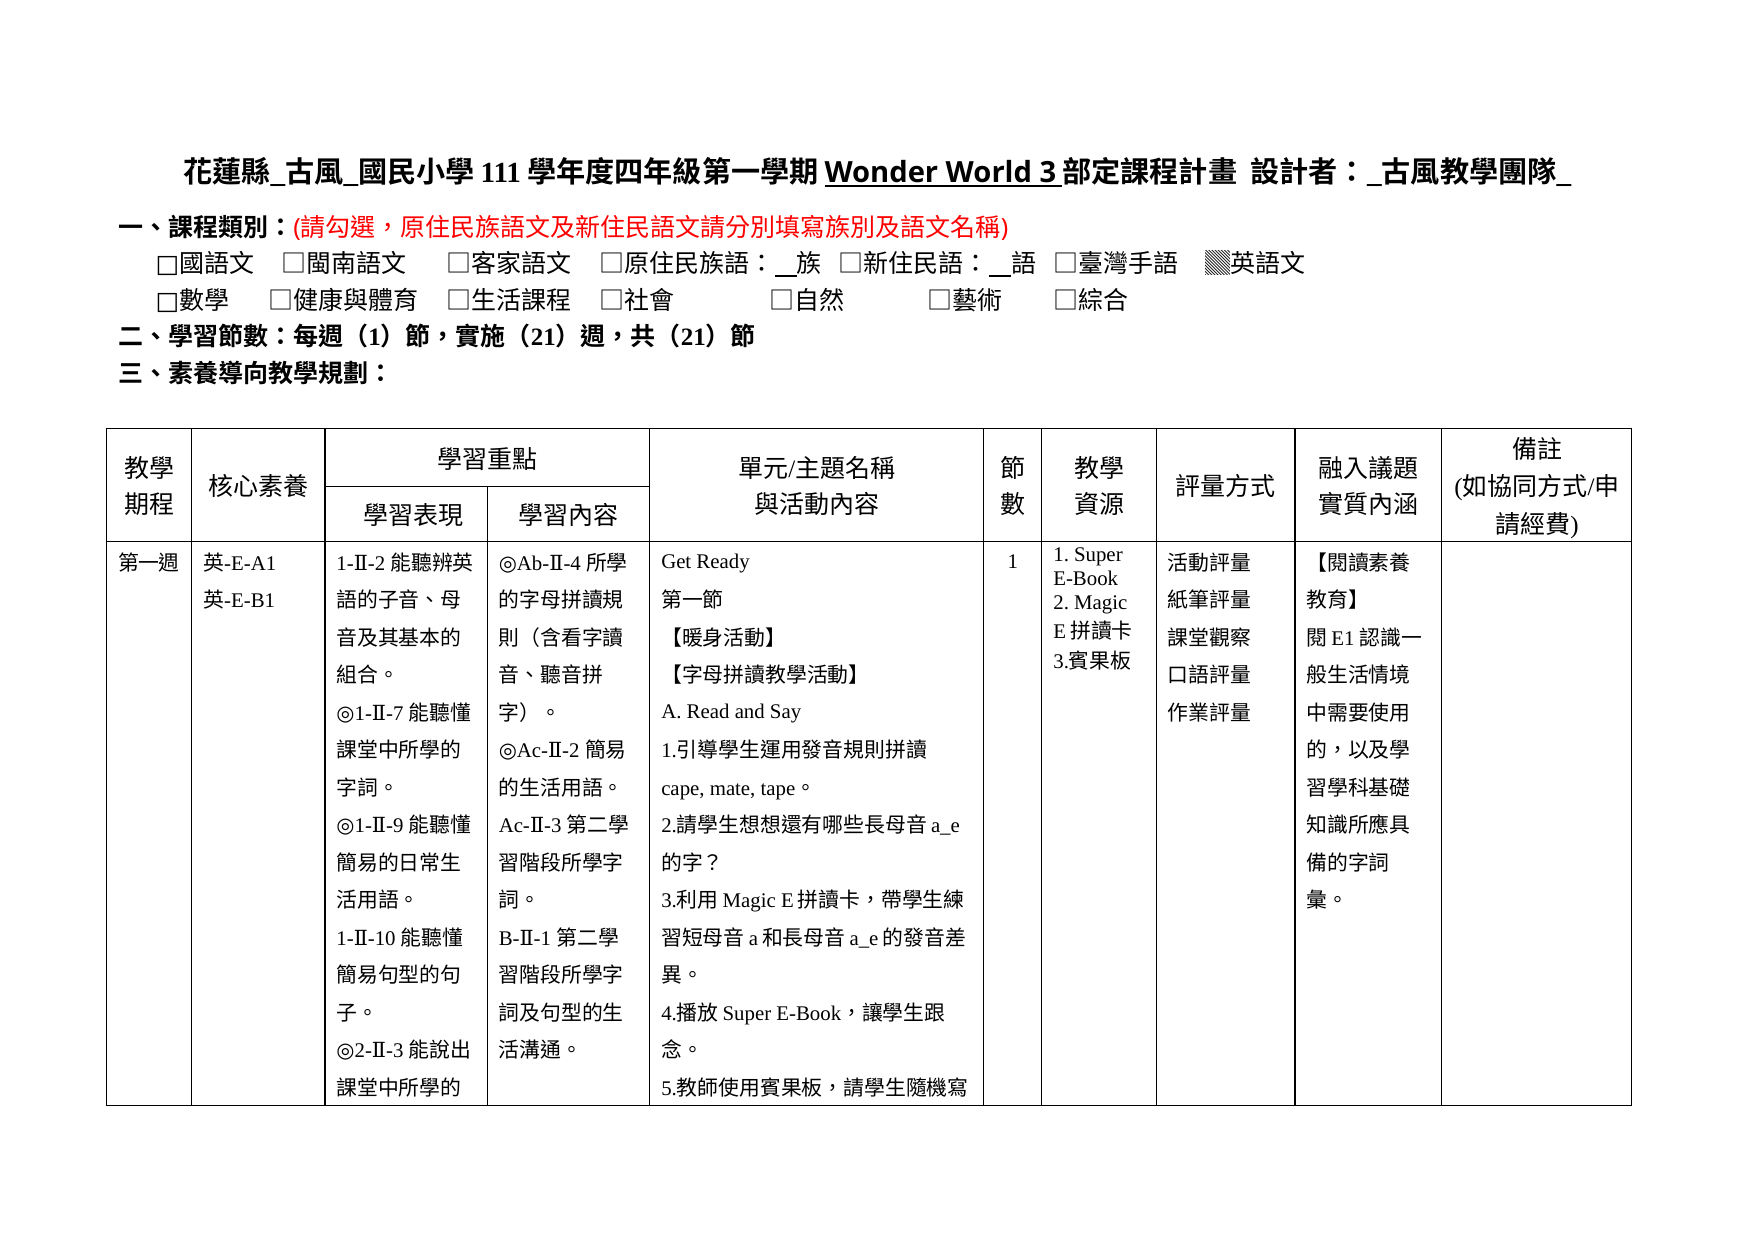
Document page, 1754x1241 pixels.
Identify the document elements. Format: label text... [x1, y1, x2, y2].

text 花蓮縣_古風_國民小學111學年度四年級第一學期Wonder World 3部定課程計畫 設計者：_古風教學團隊_ [118, 133, 1636, 208]
table_cell 學習表現 [326, 487, 487, 541]
table_cell 英-E-A1 英-E-B1 [192, 542, 324, 1105]
table_header 節數 [984, 429, 1041, 541]
table_cell 學習內容 [488, 487, 649, 541]
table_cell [1296, 542, 1441, 1105]
list □數學 □健康與體育 □生活課程 □社會 □自然 □藝術 □綜合 [155, 280, 1636, 316]
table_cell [650, 542, 983, 1105]
table_cell [1442, 542, 1631, 1105]
text 一、課程類別：(請勾選，原住民族語文及新住民語文請分別填寫族別及語文名稱) [118, 208, 1636, 244]
table_header 核心素養 [192, 429, 324, 541]
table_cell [1157, 542, 1294, 1105]
list 二、學習節數：每週（1）節，實施（21）週，共（21）節 [118, 316, 1636, 353]
table_cell 1 [984, 542, 1041, 1105]
table_header 備註 (如協同方式/申請經費) [1442, 429, 1631, 541]
table_header 教學 資源 [1042, 429, 1156, 541]
table_cell 第一週 [107, 542, 191, 1105]
table_header 單元/主題名稱 與活動內容 [650, 429, 983, 541]
list □國語文 □閩南語文 □客家語文 □原住民族語： 族 □新住民語： 語 □臺灣手語 ▓英語文 [155, 244, 1636, 280]
table_header 學習重點 [326, 429, 649, 486]
list 三、素養導向教學規劃： [118, 353, 1636, 390]
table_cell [1042, 542, 1156, 1105]
table_header 教學期程 [107, 429, 191, 541]
table_header 評量方式 [1157, 429, 1294, 541]
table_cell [326, 542, 487, 1105]
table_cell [488, 542, 649, 1105]
table_header 融入議題 實質內涵 [1296, 429, 1441, 541]
